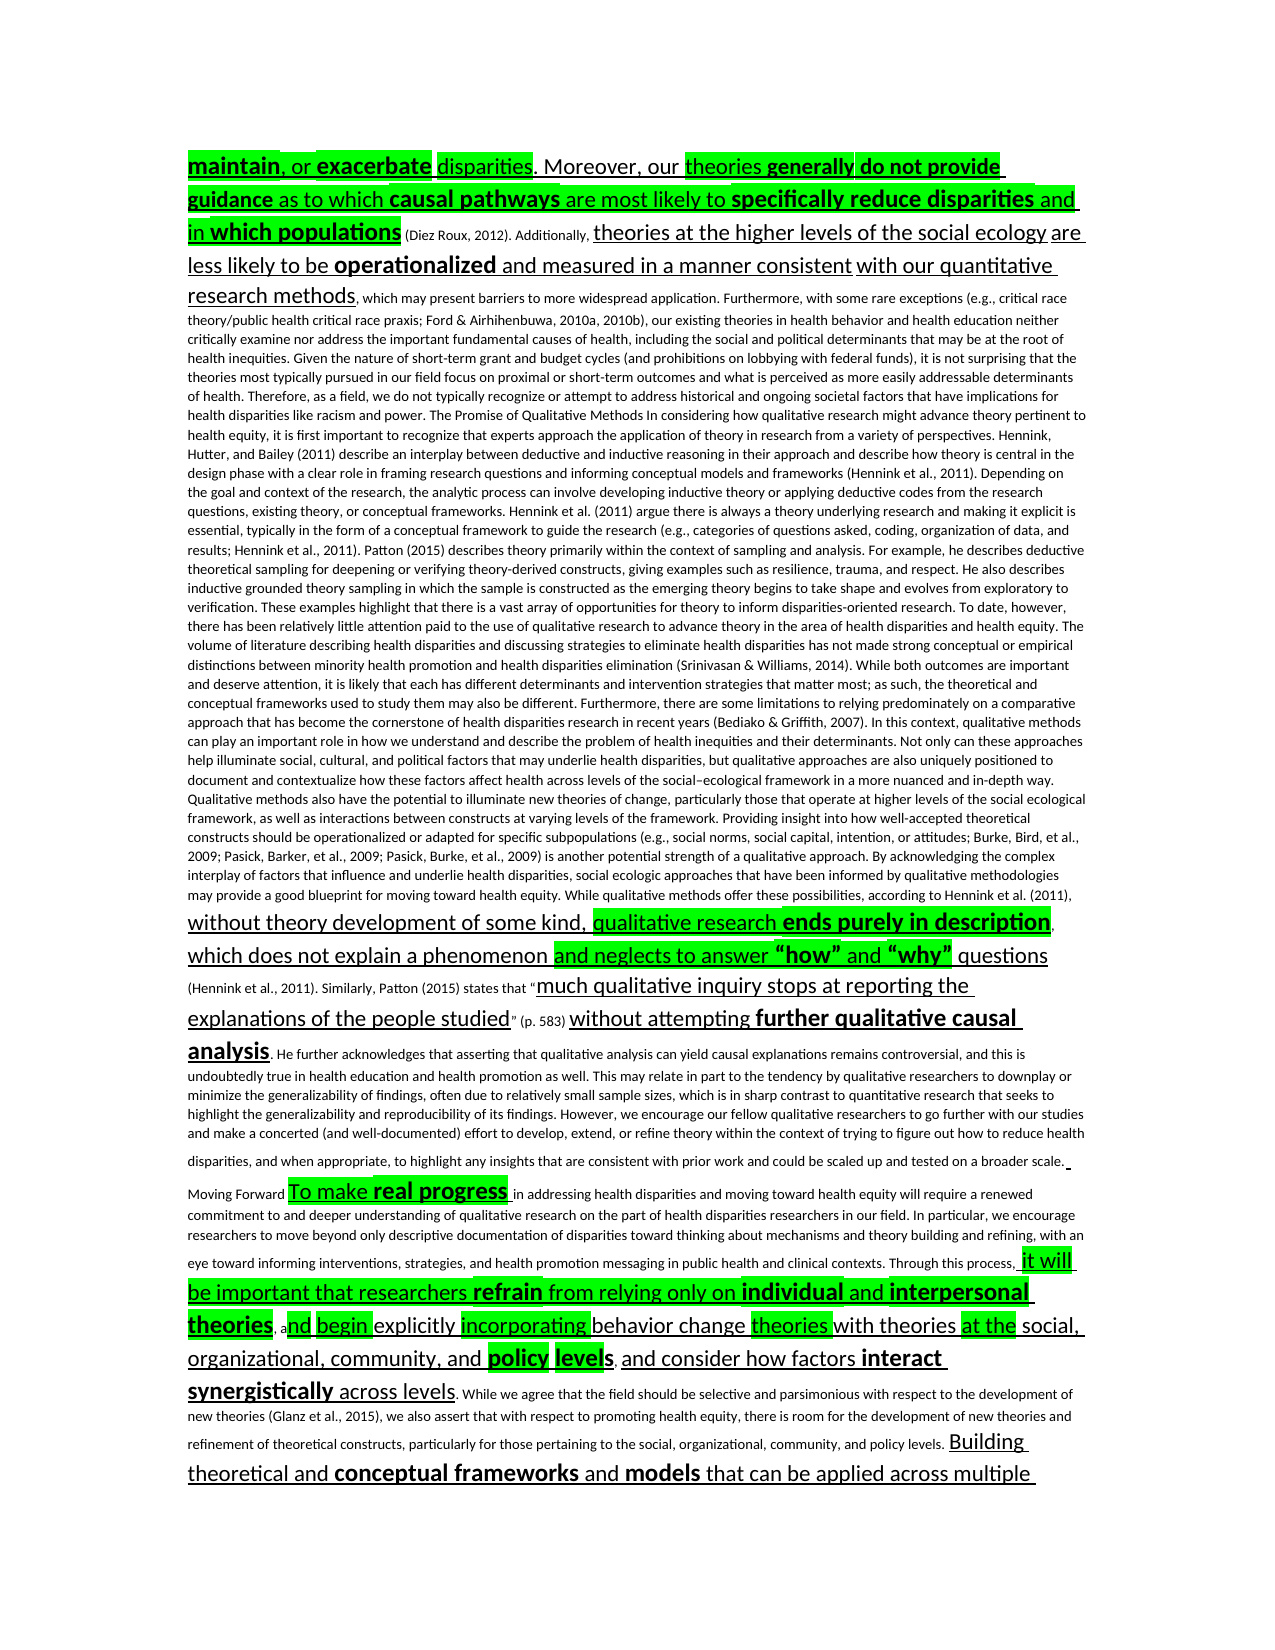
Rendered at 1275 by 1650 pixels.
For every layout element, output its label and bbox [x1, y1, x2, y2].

text [187, 150, 1087, 1488]
